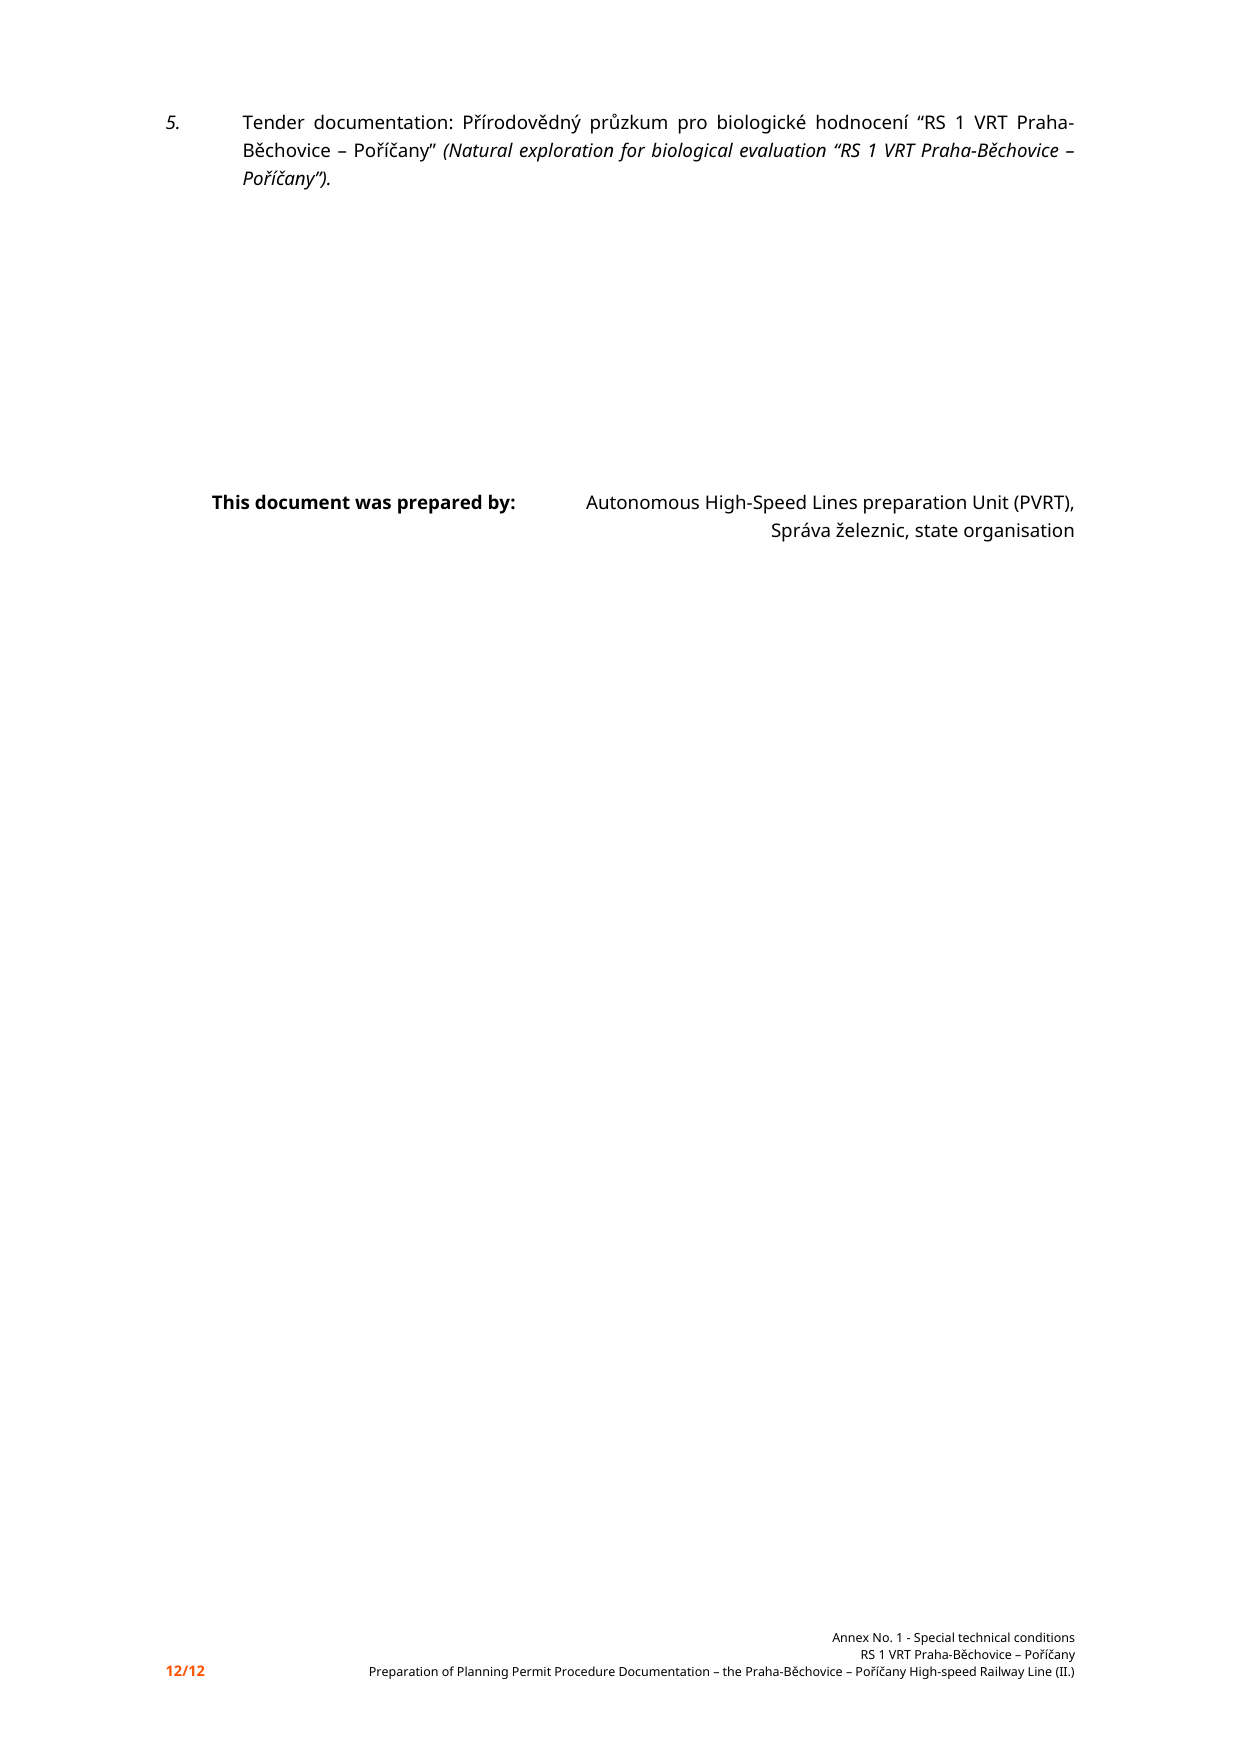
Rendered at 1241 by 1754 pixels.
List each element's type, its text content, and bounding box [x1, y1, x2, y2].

list Správa železnic, state organisation [165, 517, 1075, 543]
list Tender documentation: Přírodovědný průzkum pro biologické hodnocení “RS 1 VRT Praha-Běchovice – Poříčany” (Natural exploration for biological evaluation “RS 1 VRT Praha-Běchovice – Poříčany”). [165, 109, 1075, 191]
list This document was prepared by: Autonomous High-Speed Lines preparation Unit (PVRT), [165, 489, 1075, 515]
